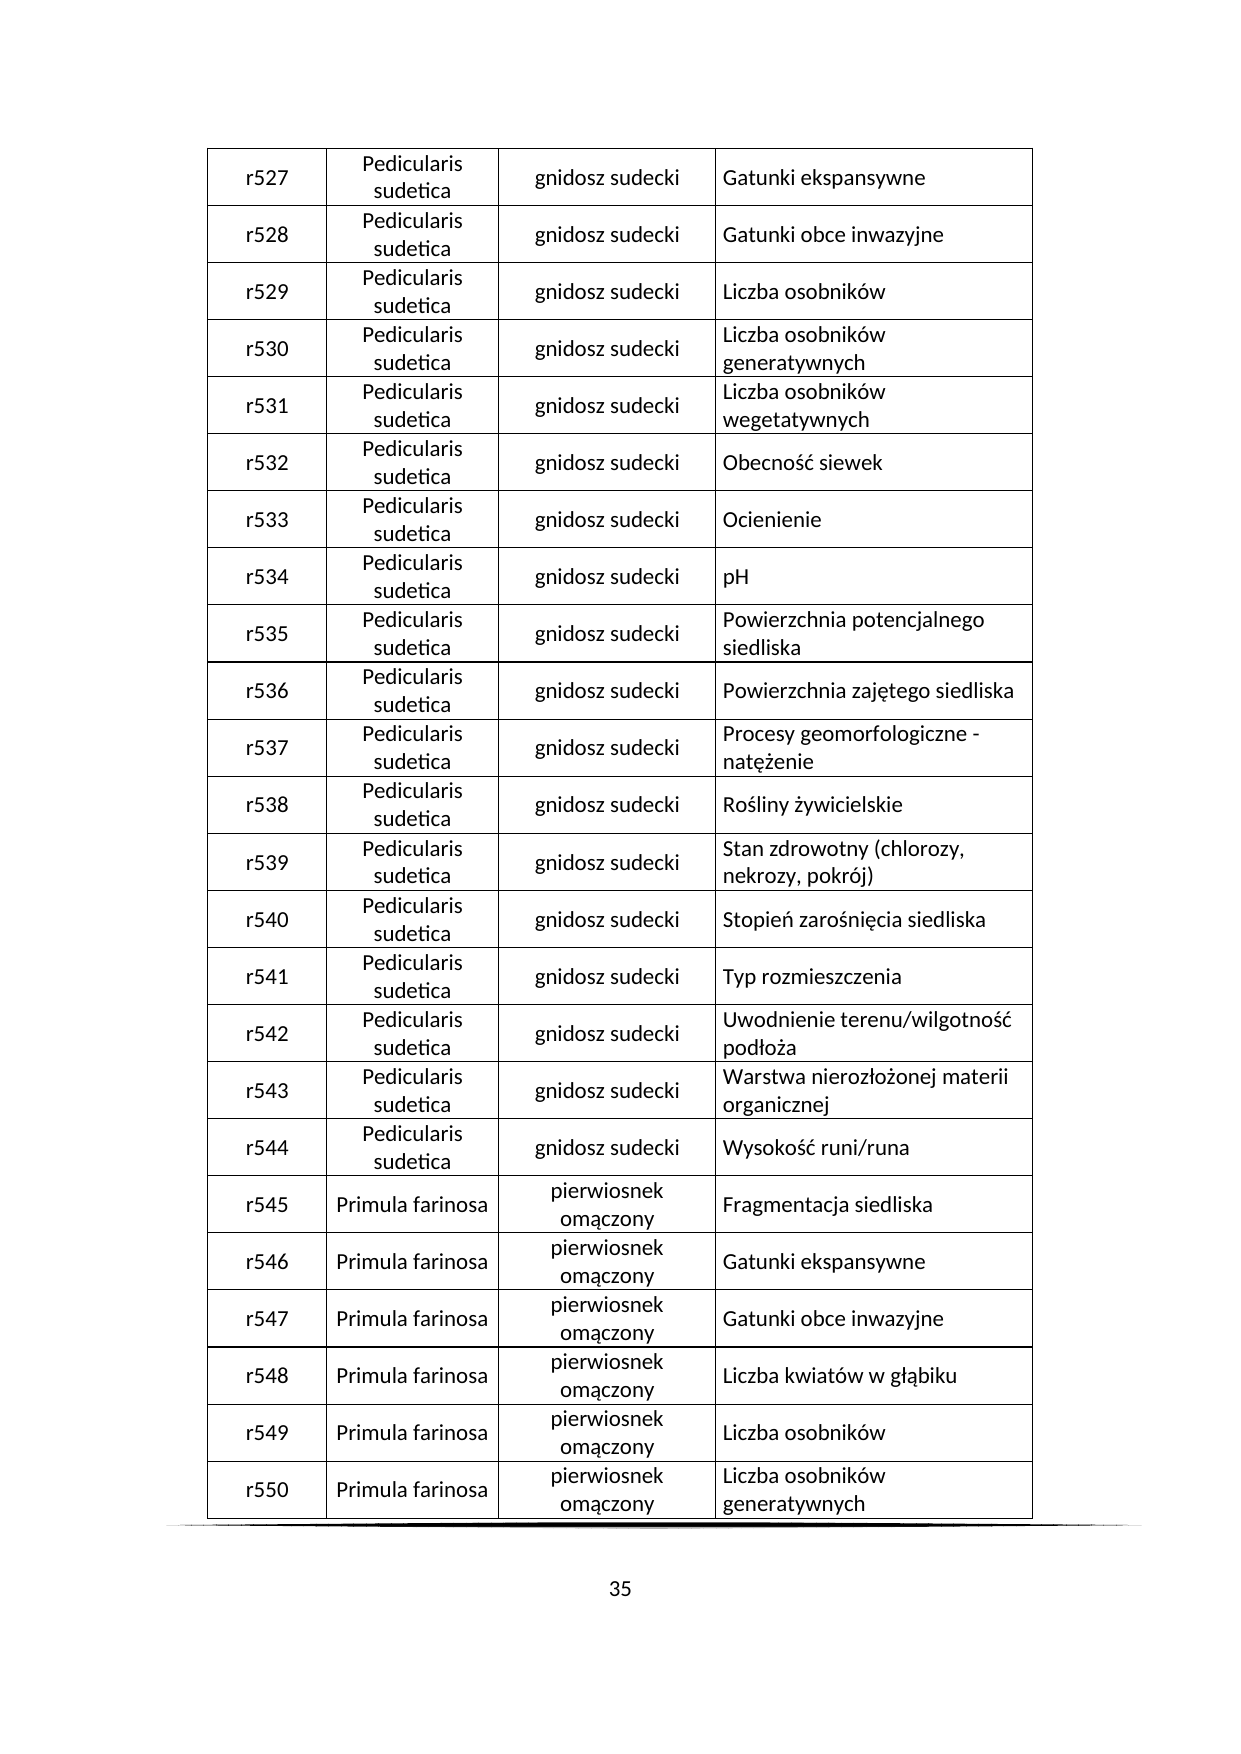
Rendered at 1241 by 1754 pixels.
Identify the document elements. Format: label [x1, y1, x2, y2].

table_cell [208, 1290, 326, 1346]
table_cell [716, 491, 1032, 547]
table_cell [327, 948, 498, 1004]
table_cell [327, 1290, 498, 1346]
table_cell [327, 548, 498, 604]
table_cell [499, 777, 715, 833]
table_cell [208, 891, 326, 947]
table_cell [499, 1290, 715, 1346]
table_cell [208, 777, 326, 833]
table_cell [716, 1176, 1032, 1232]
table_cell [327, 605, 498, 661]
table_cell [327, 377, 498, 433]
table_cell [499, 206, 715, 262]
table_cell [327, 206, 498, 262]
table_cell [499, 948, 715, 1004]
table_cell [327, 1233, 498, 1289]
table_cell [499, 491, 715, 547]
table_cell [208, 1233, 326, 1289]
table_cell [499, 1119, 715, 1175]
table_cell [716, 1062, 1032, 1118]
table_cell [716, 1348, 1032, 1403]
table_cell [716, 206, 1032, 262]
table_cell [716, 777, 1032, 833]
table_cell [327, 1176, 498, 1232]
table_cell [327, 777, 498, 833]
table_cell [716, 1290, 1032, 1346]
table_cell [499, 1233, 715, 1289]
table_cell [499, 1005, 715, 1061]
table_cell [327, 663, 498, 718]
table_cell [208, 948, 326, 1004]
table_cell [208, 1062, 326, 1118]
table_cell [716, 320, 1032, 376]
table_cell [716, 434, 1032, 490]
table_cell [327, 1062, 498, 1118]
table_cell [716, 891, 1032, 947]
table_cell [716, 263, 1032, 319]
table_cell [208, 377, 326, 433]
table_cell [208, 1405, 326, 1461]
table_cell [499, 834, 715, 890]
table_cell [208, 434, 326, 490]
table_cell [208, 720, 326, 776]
picture [166, 1521, 1142, 1529]
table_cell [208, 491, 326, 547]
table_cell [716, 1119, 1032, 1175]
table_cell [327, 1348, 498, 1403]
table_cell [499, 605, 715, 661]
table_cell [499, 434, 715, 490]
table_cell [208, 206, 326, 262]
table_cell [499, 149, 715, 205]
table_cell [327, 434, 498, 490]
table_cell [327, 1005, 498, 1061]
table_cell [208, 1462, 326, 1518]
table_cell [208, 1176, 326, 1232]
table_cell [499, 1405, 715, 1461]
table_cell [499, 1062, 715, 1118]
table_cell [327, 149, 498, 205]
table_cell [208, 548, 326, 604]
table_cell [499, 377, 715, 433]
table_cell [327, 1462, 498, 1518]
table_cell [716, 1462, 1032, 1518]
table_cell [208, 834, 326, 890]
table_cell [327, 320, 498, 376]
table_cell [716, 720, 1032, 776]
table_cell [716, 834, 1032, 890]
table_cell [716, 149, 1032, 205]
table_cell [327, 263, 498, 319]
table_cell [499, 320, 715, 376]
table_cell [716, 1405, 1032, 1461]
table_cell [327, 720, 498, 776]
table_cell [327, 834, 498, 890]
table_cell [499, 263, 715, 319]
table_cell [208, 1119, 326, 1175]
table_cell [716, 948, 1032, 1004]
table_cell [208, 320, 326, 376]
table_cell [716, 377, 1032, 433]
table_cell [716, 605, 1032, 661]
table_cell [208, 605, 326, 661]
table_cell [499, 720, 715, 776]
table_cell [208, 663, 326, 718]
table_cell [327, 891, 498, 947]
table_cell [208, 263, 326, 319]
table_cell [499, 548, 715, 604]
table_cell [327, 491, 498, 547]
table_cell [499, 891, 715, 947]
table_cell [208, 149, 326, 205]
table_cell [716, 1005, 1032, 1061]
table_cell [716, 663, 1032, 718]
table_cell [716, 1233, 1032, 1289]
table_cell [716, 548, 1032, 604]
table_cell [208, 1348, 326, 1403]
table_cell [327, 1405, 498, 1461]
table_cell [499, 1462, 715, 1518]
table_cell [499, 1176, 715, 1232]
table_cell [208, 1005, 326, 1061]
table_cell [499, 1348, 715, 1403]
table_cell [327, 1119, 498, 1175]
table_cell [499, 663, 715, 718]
